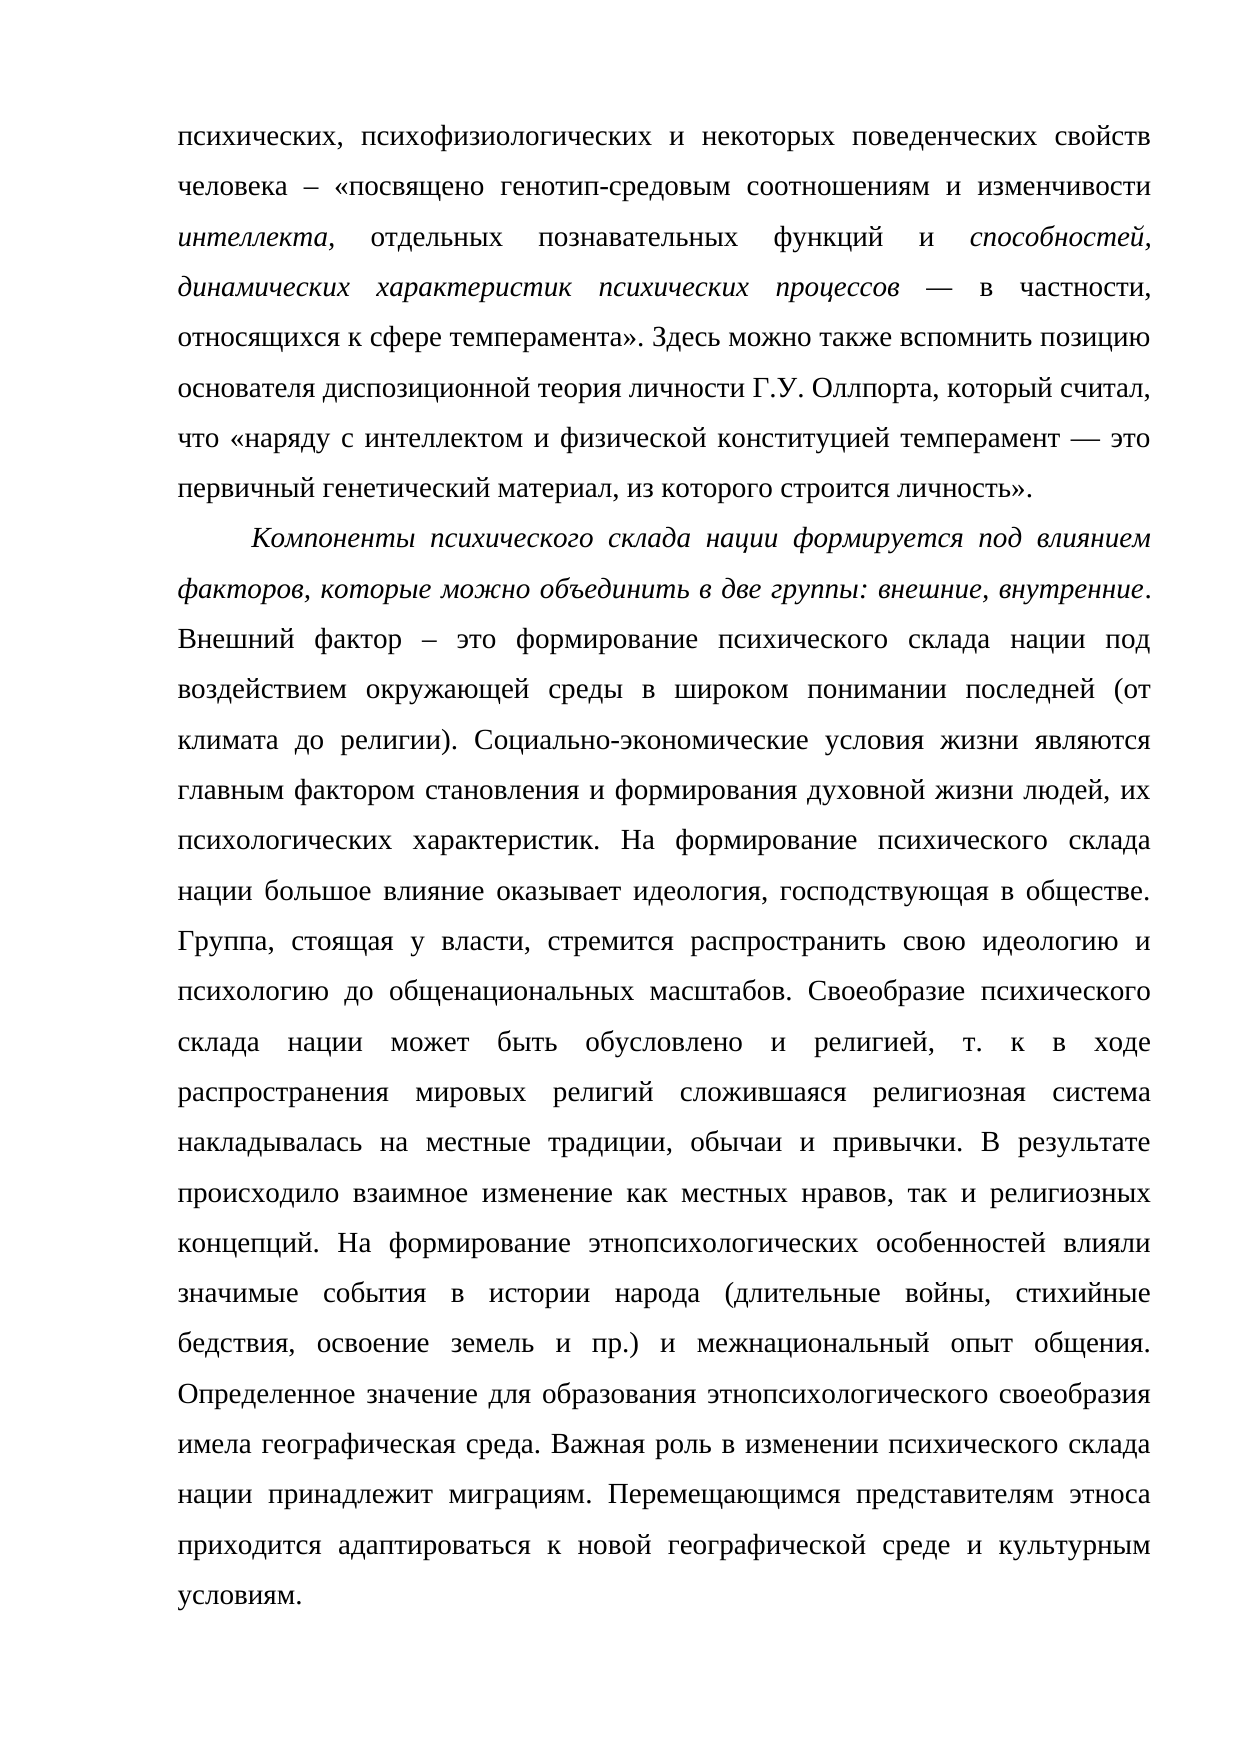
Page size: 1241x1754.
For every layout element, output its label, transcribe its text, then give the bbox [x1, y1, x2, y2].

text Компоненты психического склада нации формируется под влиянием факторов, которые можно объединить в две группы: внешние, внутренние. Внешний фактор – это формирование психического склада нации под воздействием окружающей среды в широком понимании последней (от климата до религии). Социально-экономические условия жизни являются главным фактором становления и формирования духовной жизни людей, их психологических характеристик. На формирование психического склада нации большое влияние оказывает идеология, господствующая в обществе. Группа, стоящая у власти, стремится распространить свою идеологию и психологию до общенациональных масштабов. Своеобразие психического склада нации может быть обусловлено и религией, т. к в ходе распространения мировых религий сложившаяся религиозная система накладывалась на местные традиции, обычаи и привычки. В результате происходило взаимное изменение как местных нравов, так и религиозных концепций. На формирование этнопсихологических особенностей влияли значимые события в истории народа (длительные войны, стихийные бедствия, освоение земель и пр.) и межнациональный опыт общения. Определенное значение для образования этнопсихологического своеобразия имела географическая среда. Важная роль в изменении психического склада нации принадлежит миграциям. Перемещающимся представителям этноса приходится адаптироваться к новой географической среде и культурным условиям. [177, 521, 1152, 1611]
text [177, 118, 1152, 504]
